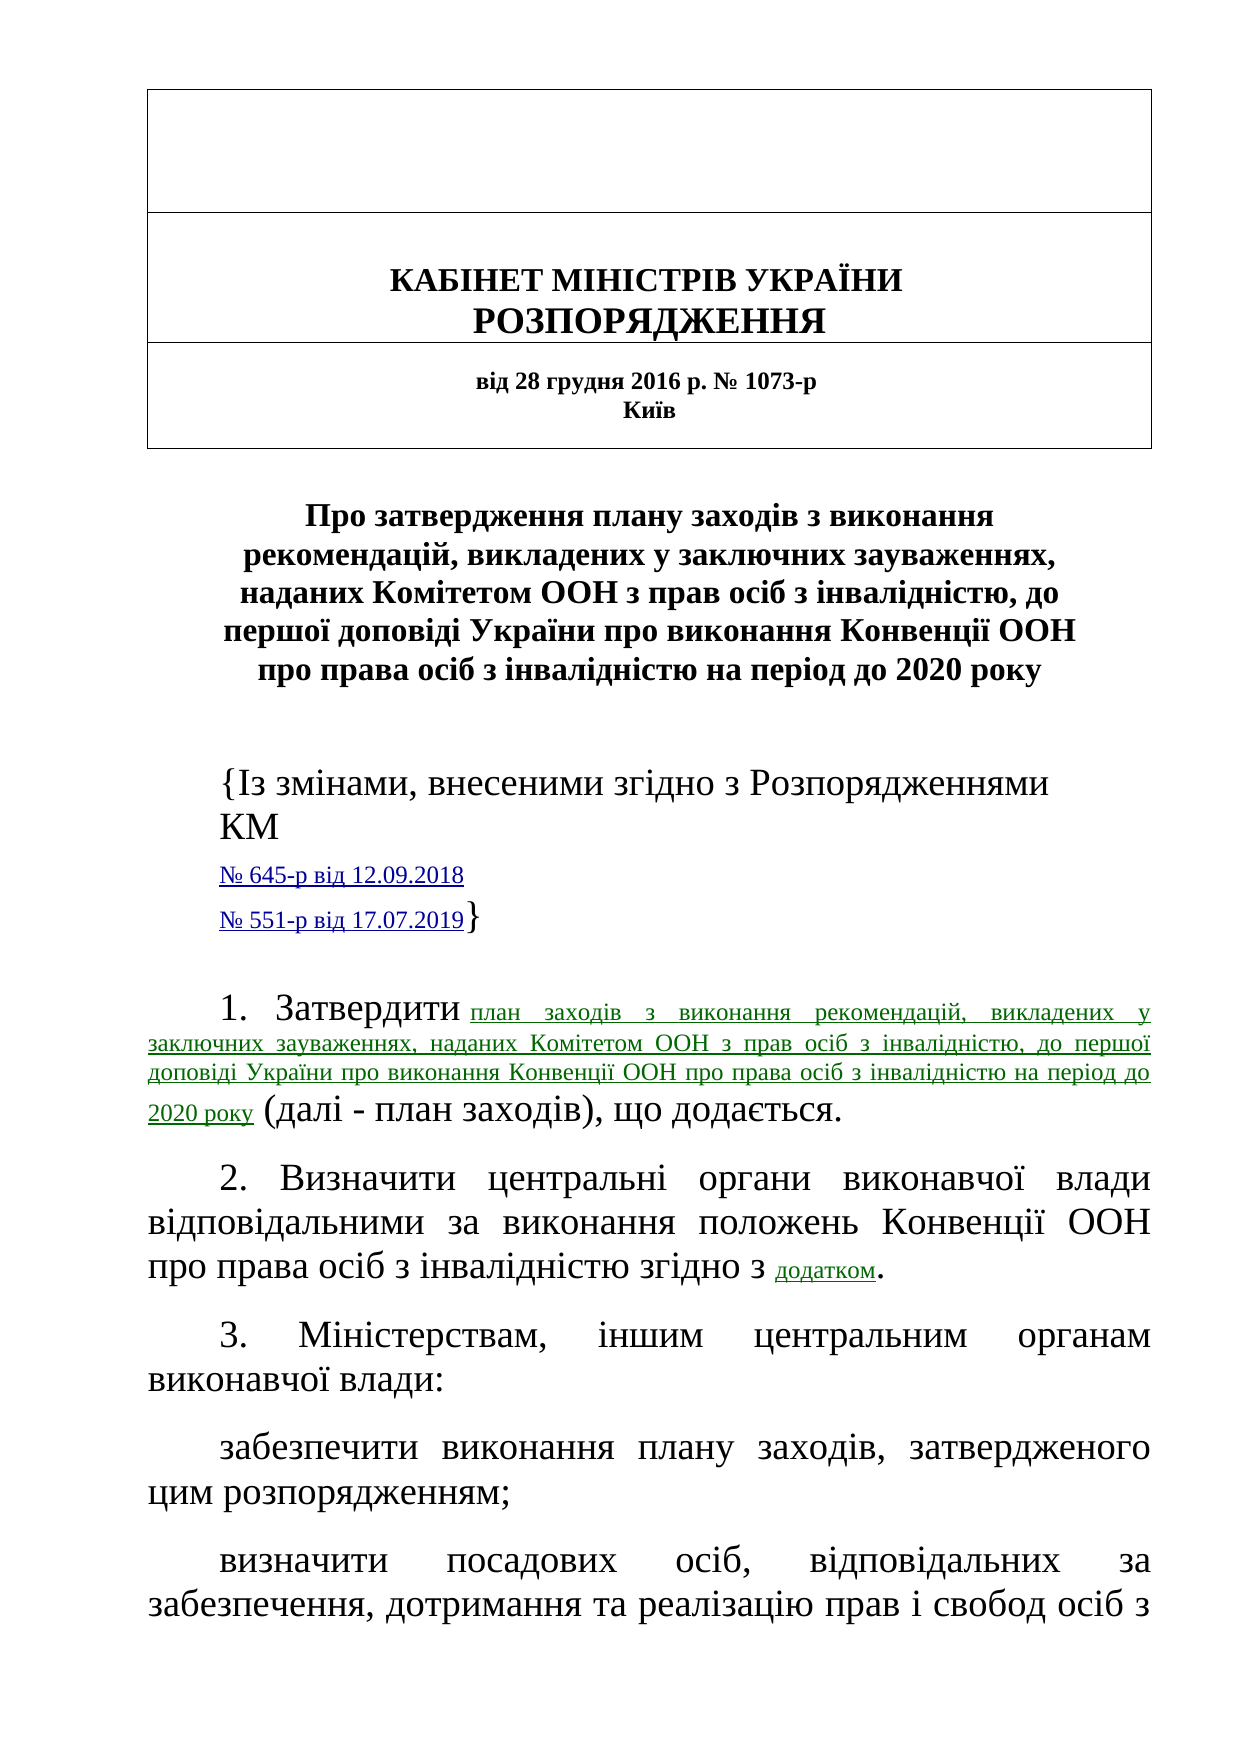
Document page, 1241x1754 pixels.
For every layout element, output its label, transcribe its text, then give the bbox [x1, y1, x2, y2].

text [148, 1536, 1152, 1625]
table_header [148, 90, 1151, 212]
table_cell від 28 грудня 2016 р. № 1073-р Київ [148, 343, 1151, 448]
table_cell КАБІНЕТ МІНІСТРІВ УКРАЇНИ РОЗПОРЯДЖЕННЯ [148, 213, 1151, 342]
text 2. Визначити центральні органи виконавчої влади відповідальними за виконання положень Конвенції ООН про права осіб з інвалідністю згідно з додатком. [148, 1154, 1152, 1287]
text 3. Міністерствам, іншим центральним органам виконавчої влади: [148, 1311, 1152, 1400]
text Про затвердження плану заходів з виконання рекомендацій, викладених у заключних зауваженнях, наданих Комітетом ООН з прав осіб з інвалідністю, до першої доповіді України про виконання Конвенції ООН про права осіб з інвалідністю на період до 2020 року [219, 496, 1080, 687]
text {Із змінами, внесеними згідно з Розпорядженнями КМ № 645-р від 12.09.2018 № 551-р від 17.07.2019} [219, 759, 1080, 936]
text забезпечити виконання плану заходів, затвердженого цим розпорядженням; [148, 1424, 1152, 1512]
text 1. Затвердити план заходів з виконання рекомендацій, викладених у заключних зауваженнях, наданих Комітетом ООН з прав осіб з інвалідністю, до першої доповіді України про виконання Конвенції ООН про права осіб з інвалідністю на період до 2020 року (далі - план заходів), що додається. [148, 984, 1152, 1130]
